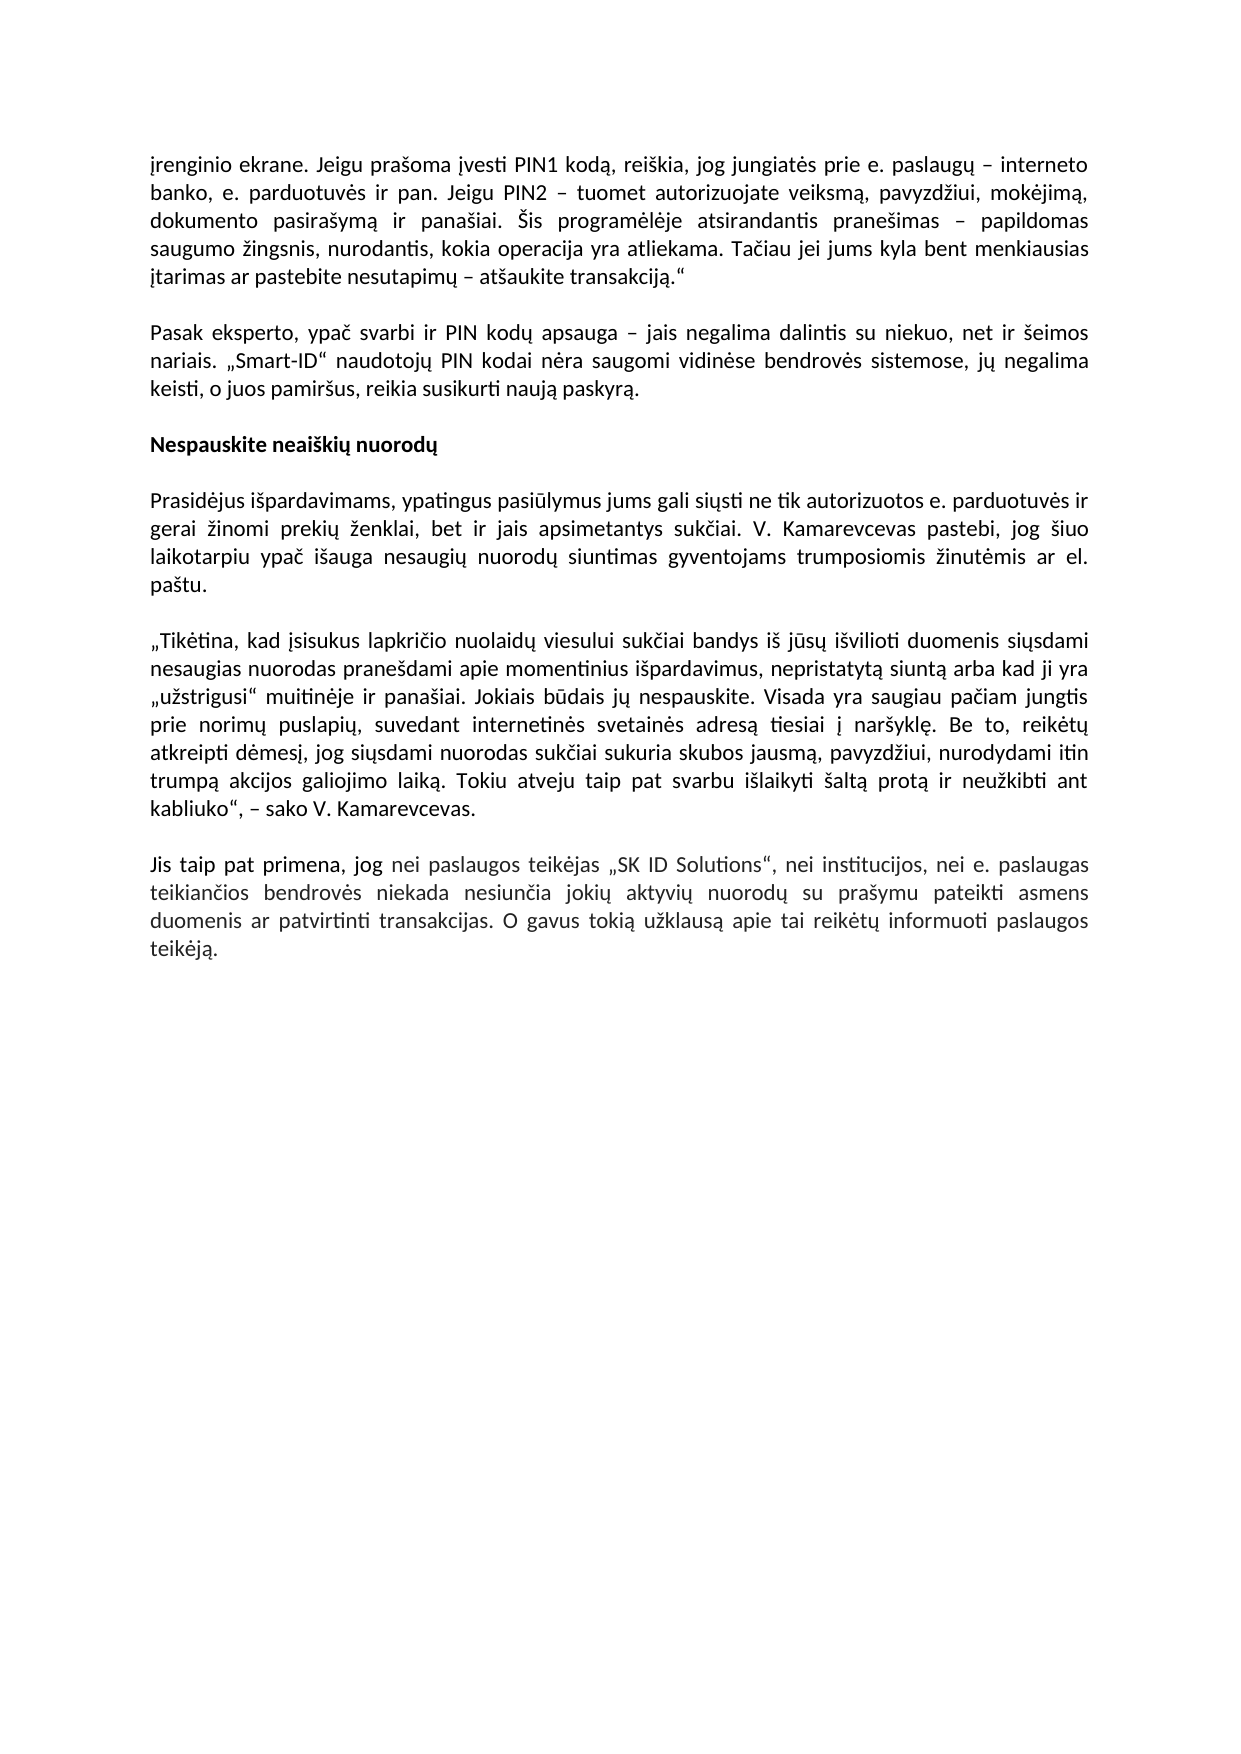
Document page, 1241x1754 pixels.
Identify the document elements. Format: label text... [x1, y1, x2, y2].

text Prasidėjus išpardavimams, ypatingus pasiūlymus jums gali siųsti ne tik autorizuotos e. parduotuvės ir gerai žinomi prekių ženklai, bet ir jais apsimetantys sukčiai. V. Kamarevcevas pastebi, jog šiuo laikotarpiu ypač išauga nesaugių nuorodų siuntimas gyventojams trumposiomis žinutėmis ar el. paštu. [150, 486, 1090, 598]
text „Tikėtina, kad įsisukus lapkričio nuolaidų viesului sukčiai bandys iš jūsų išvilioti duomenis siųsdami nesaugias nuorodas pranešdami apie momentinius išpardavimus, nepristatytą siuntą arba kad ji yra „užstrigusi“ muitinėje ir panašiai. Jokiais būdais jų nespauskite. Visada yra saugiau pačiam jungtis prie norimų puslapių, suvedant internetinės svetainės adresą tiesiai į naršyklę. Be to, reikėtų atkreipti dėmesį, jog siųsdami nuorodas sukčiai sukuria skubos jausmą, pavyzdžiui, nurodydami itin trumpą akcijos galiojimo laiką. Tokiu atveju taip pat svarbu išlaikyti šaltą protą ir neužkibti ant kabliuko“, – sako V. Kamarevcevas. [150, 626, 1090, 822]
text Nespauskite neaiškių nuorodų [150, 430, 1090, 458]
text Pasak eksperto, ypač svarbi ir PIN kodų apsauga – jais negalima dalintis su niekuo, net ir šeimos nariais. „Smart-ID“ naudotojų PIN kodai nėra saugomi vidinėse bendrovės sistemose, jų negalima keisti, o juos pamiršus, reikia susikurti naują paskyrą. [150, 318, 1090, 402]
text Jis taip pat primena, jog nei paslaugos teikėjas „SK ID Solutions“, nei institucijos, nei e. paslaugas teikiančios bendrovės niekada nesiunčia jokių aktyvių nuorodų su prašymu pateikti asmens duomenis ar patvirtinti transakcijas. O gavus tokią užklausą apie tai reikėtų informuoti paslaugos teikėją. [150, 851, 1090, 963]
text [150, 150, 1090, 290]
